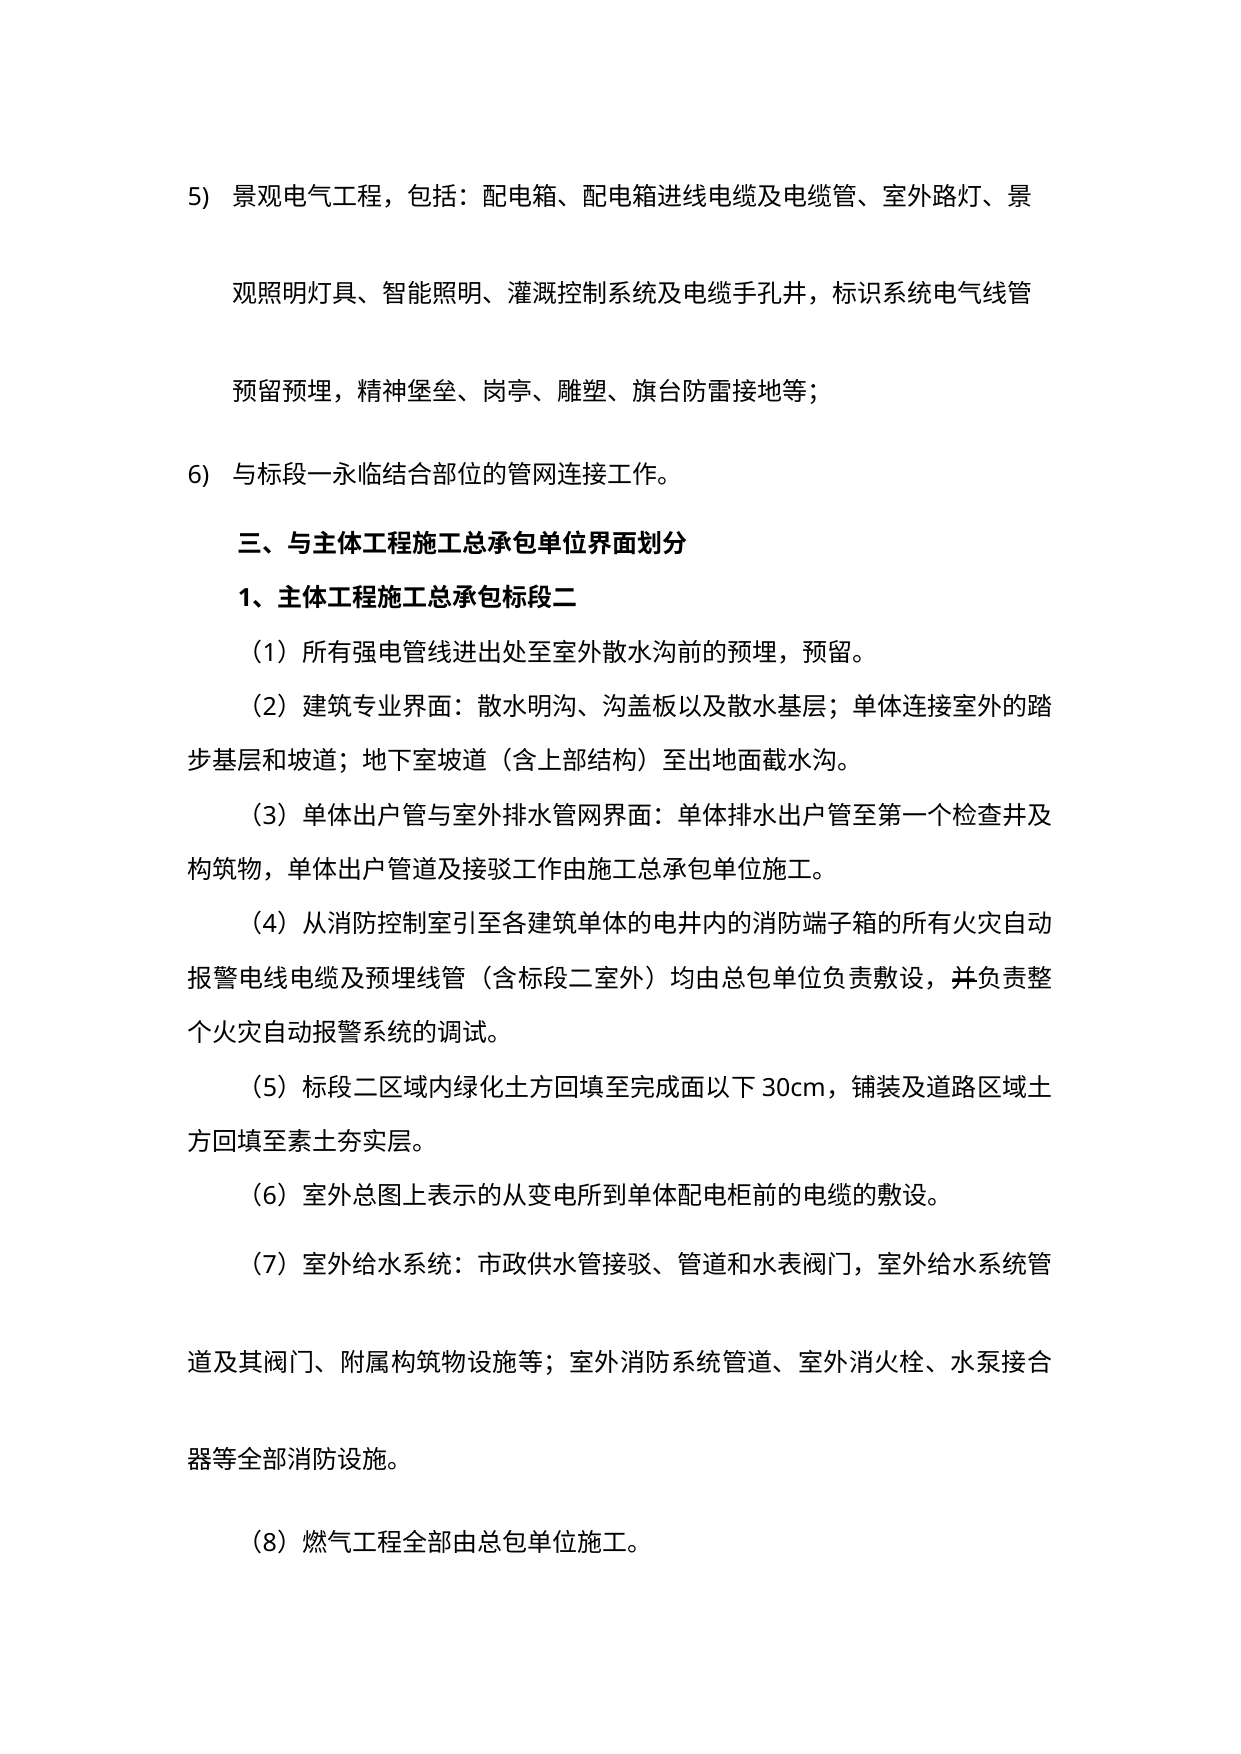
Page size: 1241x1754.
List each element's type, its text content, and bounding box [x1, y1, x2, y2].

text （4）从消防控制室引至各建筑单体的电井内的消防端子箱的所有火灾自动报警电线电缆及预埋线管（含标段二室外）均由总包单位负责敷设，并负责整个火灾自动报警系统的调试。 [187, 904, 1053, 1049]
text 三、与主体工程施工总承包单位界面划分 [187, 523, 1053, 559]
list 与标段一永临结合部位的管网连接工作。 [187, 440, 1053, 505]
text （1）所有强电管线进出处至室外散水沟前的预埋，预留。 [187, 632, 1053, 668]
text （2）建筑专业界面：散水明沟、沟盖板以及散水基层；单体连接室外的踏步基层和坡道；地下室坡道（含上部结构）至出地面截水沟。 [187, 686, 1053, 777]
list 景观电气工程，包括：配电箱、配电箱进线电缆及电缆管、室外路灯、景观照明灯具、智能照明、灌溉控制系统及电缆手孔井，标识系统电气线管预留预埋，精神堡垒、岗亭、雕塑、旗台防雷接地等； [187, 162, 1053, 422]
text （5）标段二区域内绿化土方回填至完成面以下30cm，铺装及道路区域土方回填至素土夯实层。 [187, 1067, 1053, 1158]
text （3）单体出户管与室外排水管网界面：单体排水出户管至第一个检查井及构筑物，单体出户管道及接驳工作由施工总承包单位施工。 [187, 795, 1053, 886]
text 1、主体工程施工总承包标段二 [187, 578, 1053, 614]
text （6）室外总图上表示的从变电所到单体配电柜前的电缆的敷设。 [187, 1176, 1053, 1212]
text （8）燃气工程全部由总包单位施工。 [187, 1508, 1053, 1573]
text （7）室外给水系统：市政供水管接驳、管道和水表阀门，室外给水系统管道及其阀门、附属构筑物设施等；室外消防系统管道、室外消火栓、水泵接合器等全部消防设施。 [187, 1230, 1053, 1490]
